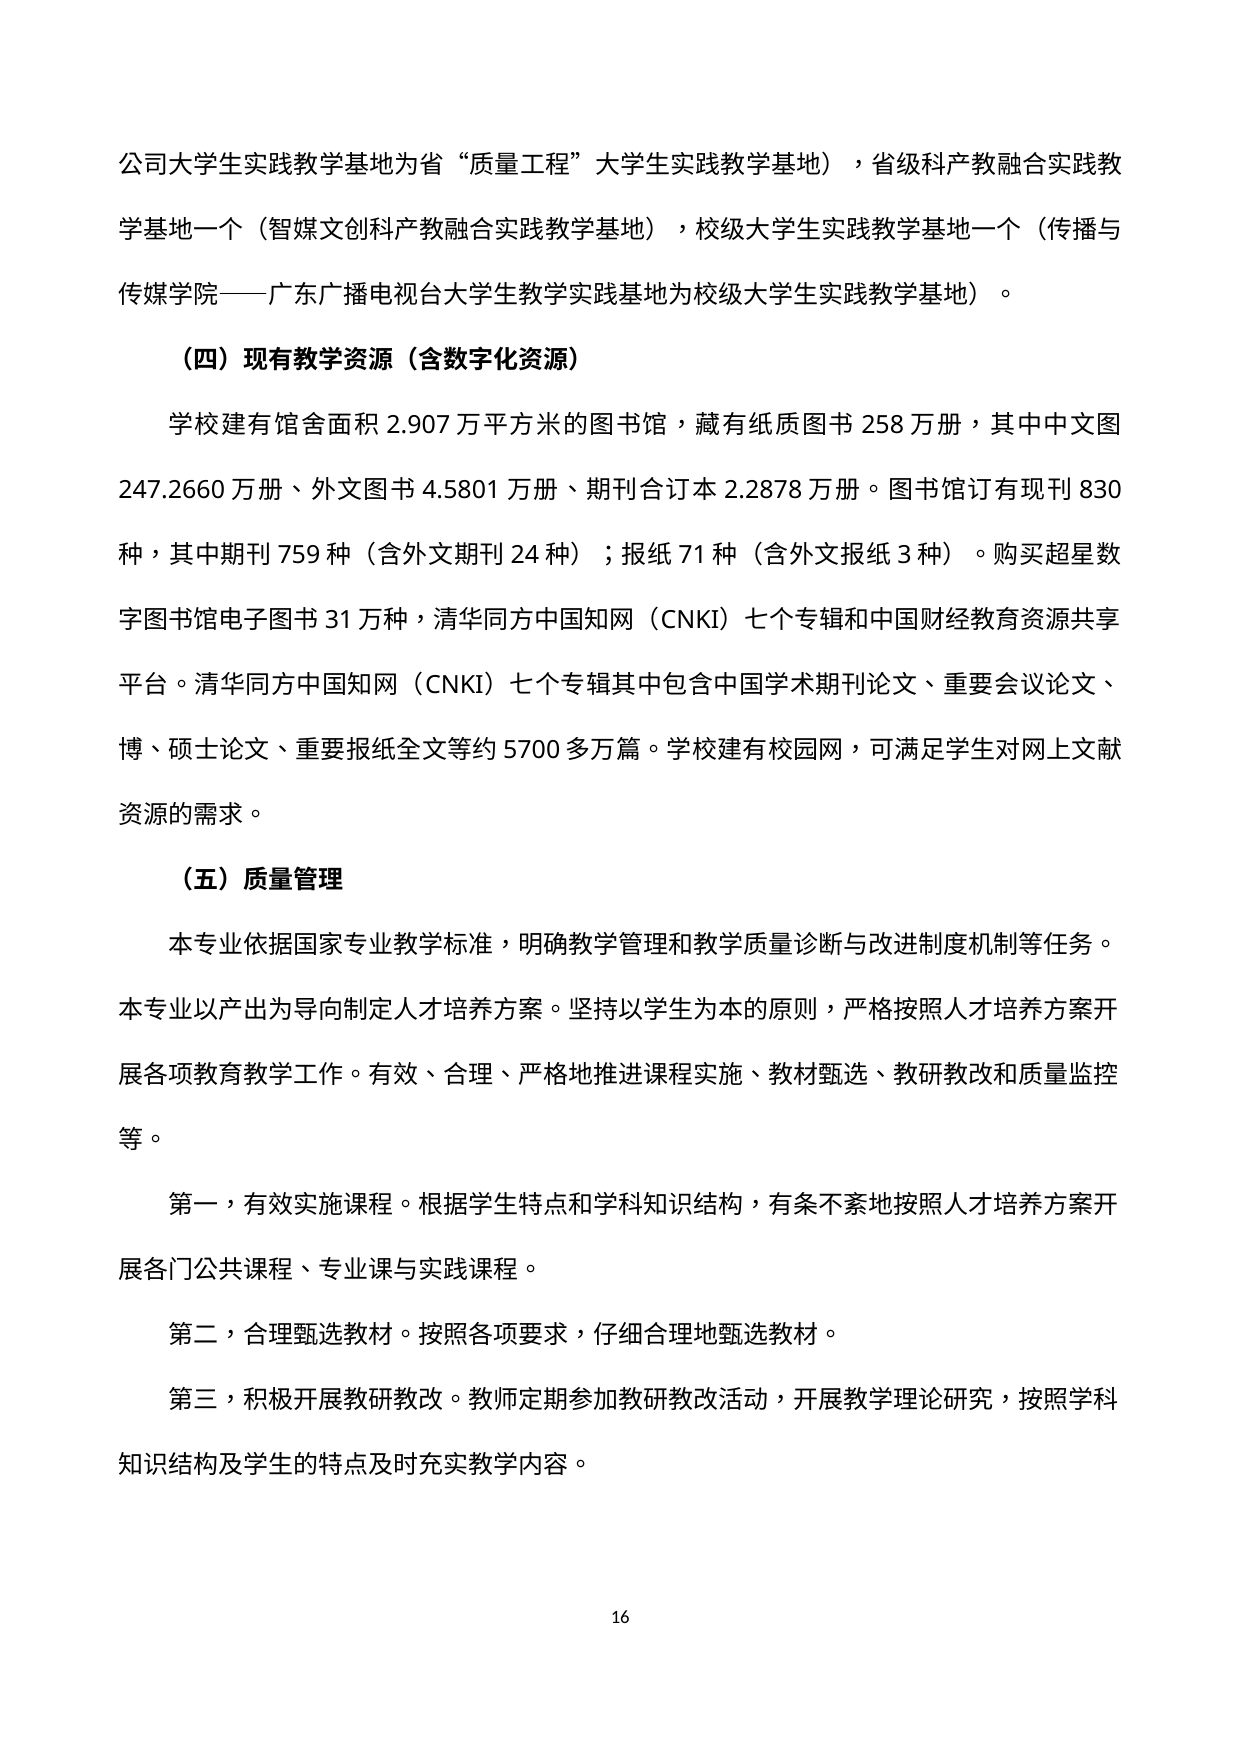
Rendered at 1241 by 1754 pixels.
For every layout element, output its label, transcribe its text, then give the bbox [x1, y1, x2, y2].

text 学校建有馆舍面积2.907万平方米的图书馆，藏有纸质图书258万册，其中中文图247.2660万册、外文图书4.5801万册、期刊合订本2.2878万册。图书馆订有现刊830种，其中期刊759种（含外文期刊24种）；报纸71种（含外文报纸3种）。购买超星数字图书馆电子图书31万种，清华同方中国知网（CNKI）七个专辑和中国财经教育资源共享平台。清华同方中国知网（CNKI）七个专辑其中包含中国学术期刊论文、重要会议论文、博、硕士论文、重要报纸全文等约5700多万篇。学校建有校园网，可满足学生对网上文献资源的需求。 [118, 390, 1122, 845]
text 第二，合理甄选教材。按照各项要求，仔细合理地甄选教材。 [118, 1300, 1122, 1365]
subtitle 质量管理 [118, 845, 1122, 910]
text 第一，有效实施课程。根据学生特点和学科知识结构，有条不紊地按照人才培养方案开展各门公共课程、专业课与实践课程。 [118, 1170, 1122, 1300]
text 第三，积极开展教研教改。教师定期参加教研教改活动，开展教学理论研究，按照学科知识结构及学生的特点及时充实教学内容。 [118, 1365, 1122, 1495]
text 本专业依据国家专业教学标准，明确教学管理和教学质量诊断与改进制度机制等任务。本专业以产出为导向制定人才培养方案。坚持以学生为本的原则，严格按照人才培养方案开展各项教育教学工作。有效、合理、严格地推进课程实施、教材甄选、教研教改和质量监控等。 [118, 910, 1122, 1170]
subtitle 现有教学资源（含数字化资源） [118, 325, 1122, 390]
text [118, 130, 1122, 325]
